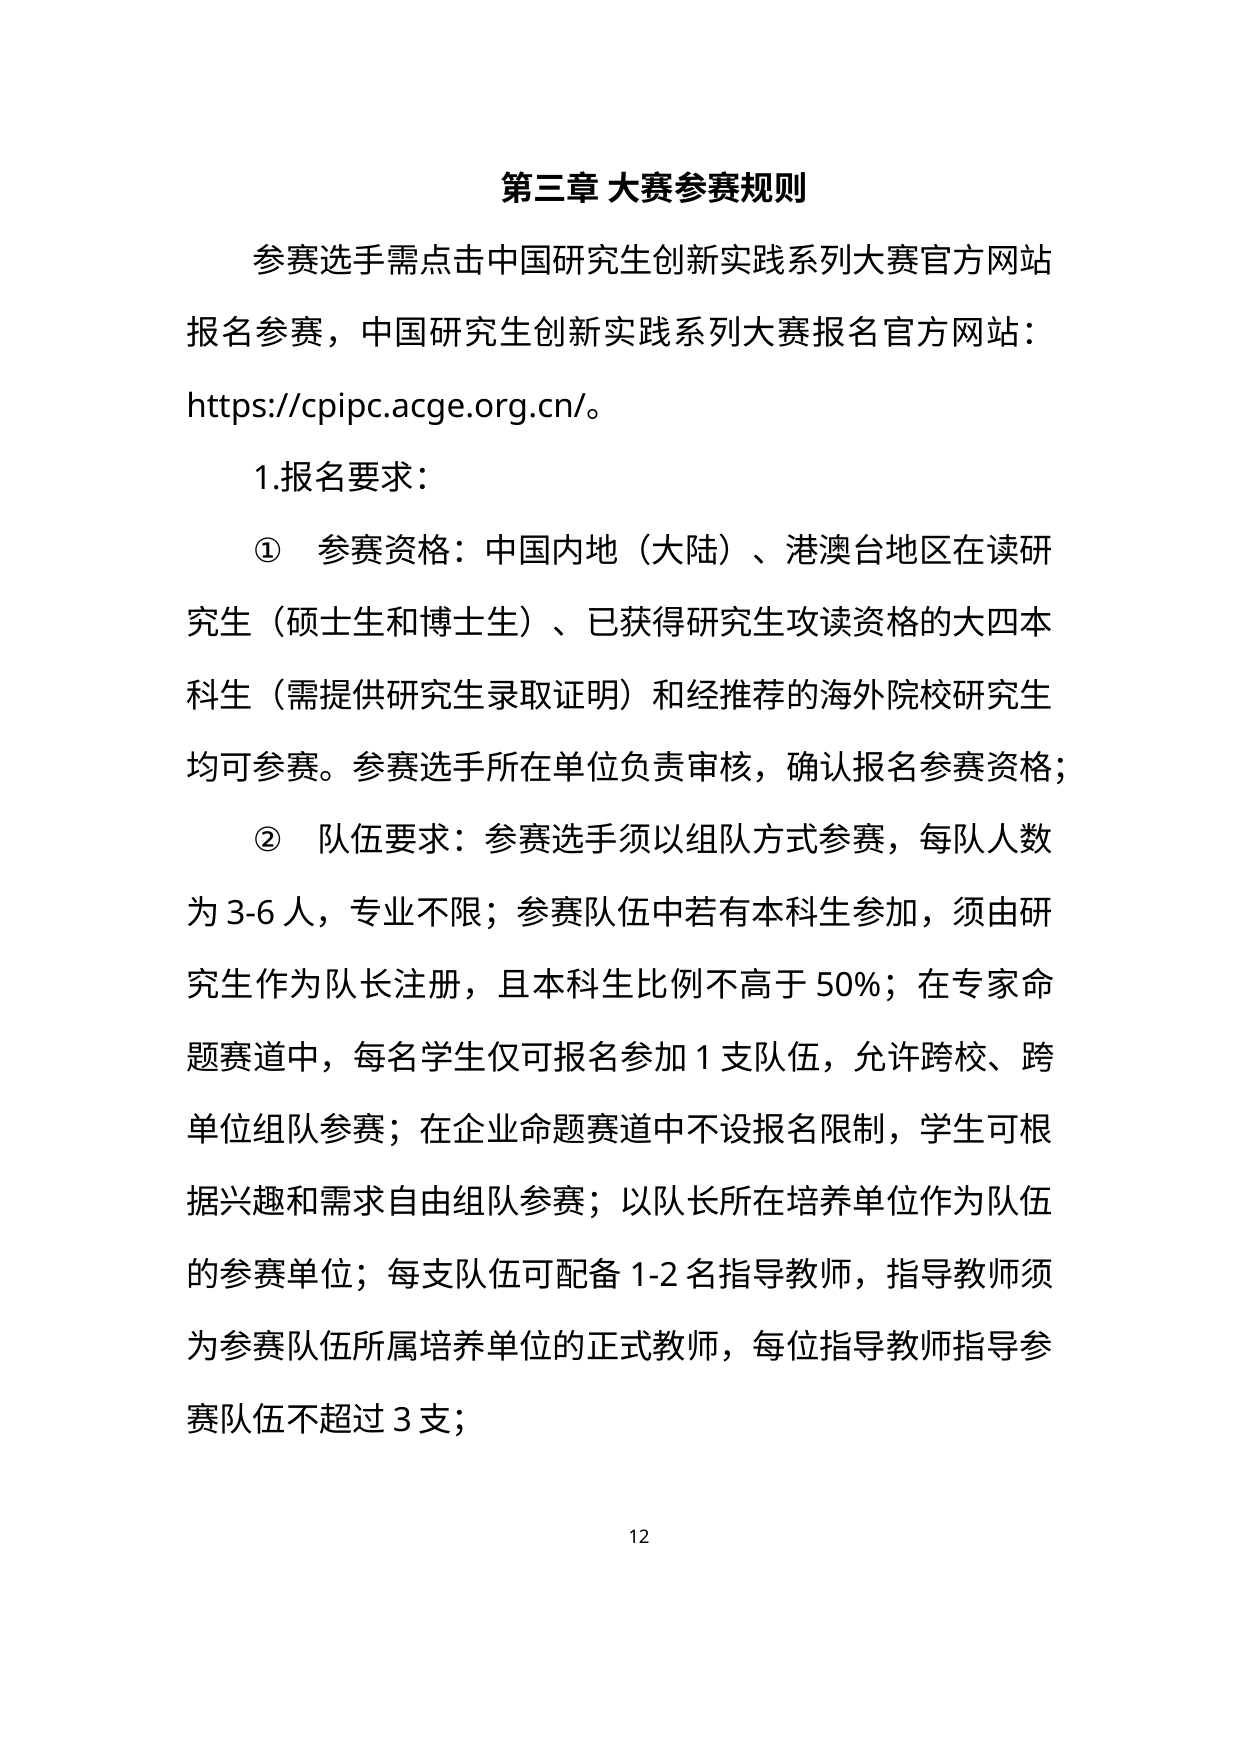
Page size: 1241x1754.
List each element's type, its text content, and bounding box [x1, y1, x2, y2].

text 1.报名要求： [186, 451, 1054, 499]
list 参赛资格：中国内地（大陆）、港澳台地区在读研究生（硕士生和博士生）、已获得研究生攻读资格的大四本科生（需提供研究生录取证明）和经推荐的海外院校研究生均可参赛。参赛选手所在单位负责审核，确认报名参赛资格； [186, 524, 1054, 789]
text 参赛选手需点击中国研究生创新实践系列大赛官方网站报名参赛，中国研究生创新实践系列大赛报名官方网站：https://cpipc.acge.org.cn/。 [186, 234, 1054, 427]
list 队伍要求：参赛选手须以组队方式参赛，每队人数为3-6人，专业不限；参赛队伍中若有本科生参加，须由研究生作为队长注册，且本科生比例不高于50%；在专家命题赛道中，每名学生仅可报名参加1支队伍，允许跨校、跨单位组队参赛；在企业命题赛道中不设报名限制，学生可根据兴趣和需求自由组队参赛；以队长所在培养单位作为队伍的参赛单位；每支队伍可配备1-2名指导教师，指导教师须为参赛队伍所属培养单位的正式教师，每位指导教师指导参赛队伍不超过3支； [186, 813, 1054, 1441]
text 第三章 大赛参赛规则 [186, 162, 1054, 210]
